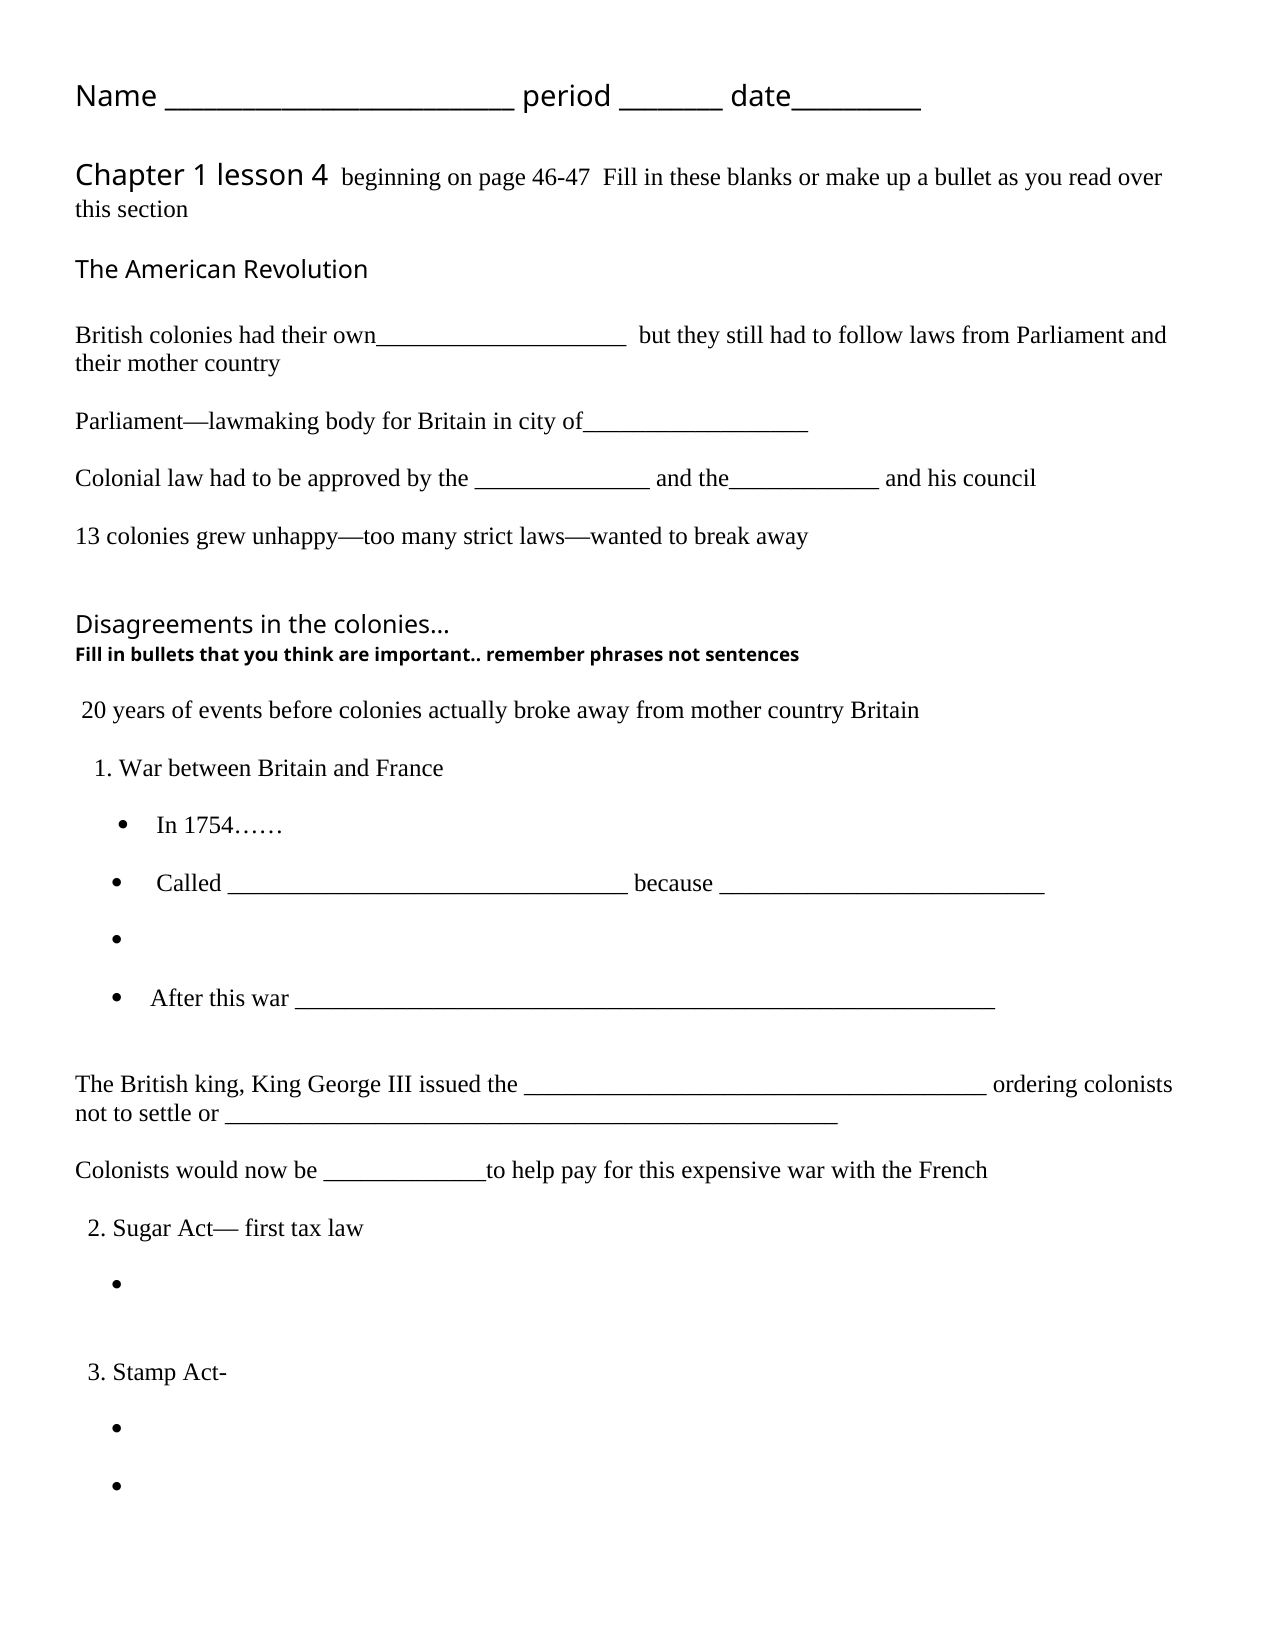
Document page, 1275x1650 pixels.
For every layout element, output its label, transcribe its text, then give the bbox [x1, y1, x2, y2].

list Called ________________________________ because __________________________ [112, 868, 1200, 897]
text Chapter 1 lesson 4 beginning on page 46-47 Fill in these blanks or make up a bullet as you read over this section [75, 154, 1200, 223]
text 2. Sugar Act— first tax law [75, 1213, 1200, 1242]
list After this war ________________________________________________________ [112, 983, 1200, 1012]
text The American Revolution [75, 252, 1200, 286]
text Colonial law had to be approved by the ______________ and the____________ and his council [75, 463, 1200, 492]
text 20 years of events before colonies actually broke away from mother country Britain [75, 696, 1200, 724]
text Colonists would now be _____________to help pay for this expensive war with the French [75, 1156, 1200, 1184]
text 13 colonies grew unhappy—too many strict laws—wanted to break away [75, 521, 1200, 550]
text Parliament—lawmaking body for Britain in city of__________________ [75, 406, 1200, 435]
text 3. Stamp Act- [75, 1357, 1200, 1386]
text 1. War between Britain and France [75, 753, 1200, 782]
text Fill in bullets that you think are important.. remember phrases not sentences [75, 641, 1200, 667]
text British colonies had their own____________________ but they still had to follow laws from Parliament and their mother country [75, 320, 1200, 377]
text Name ___________________________ period ________ date__________ [75, 75, 1200, 115]
text The British king, King George III issued the _____________________________________ ordering colonists not to settle or _________________________________________________ [75, 1069, 1200, 1127]
list In 1754…… [119, 811, 1200, 839]
text Disagreements in the colonies… [75, 607, 1200, 641]
